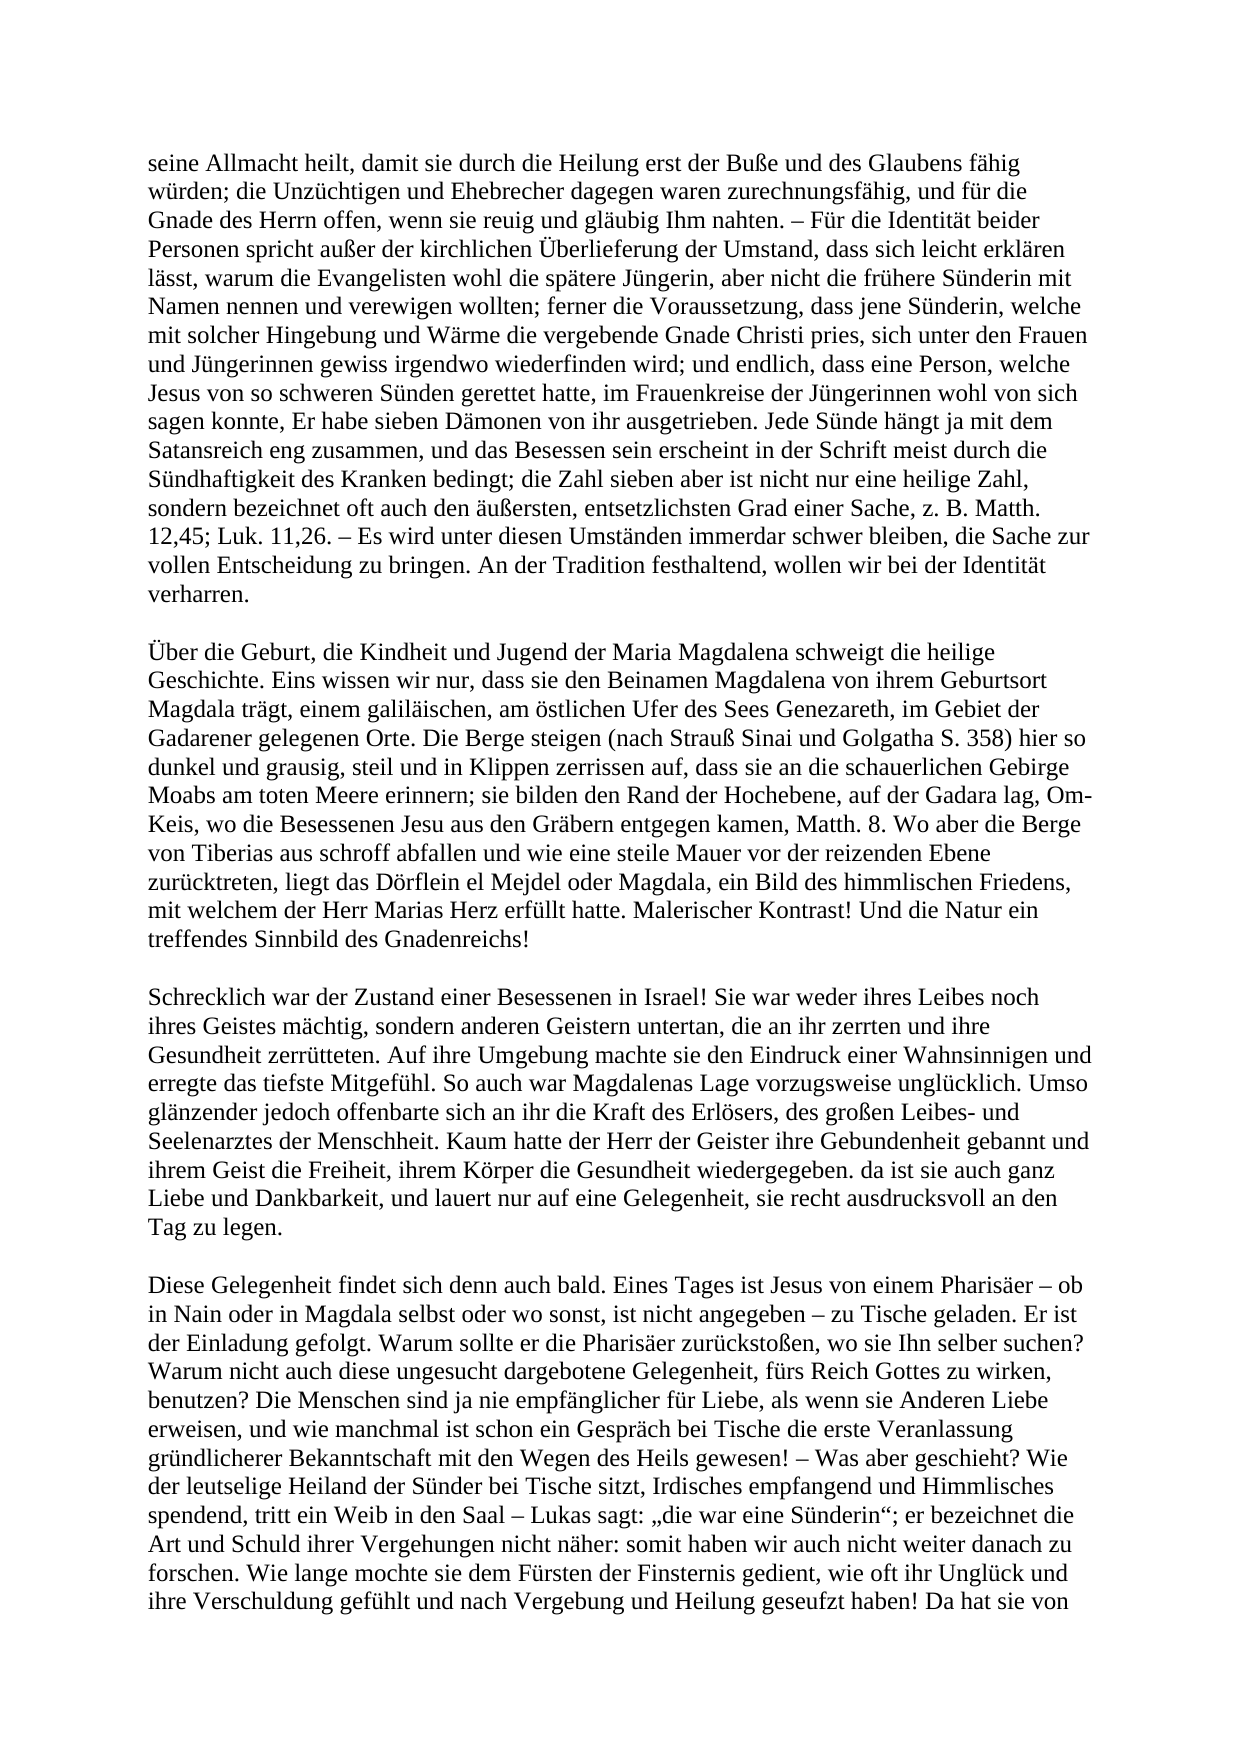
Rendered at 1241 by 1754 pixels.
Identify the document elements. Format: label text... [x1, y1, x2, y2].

text Schrecklich war der Zustand einer Besessenen in Israel! Sie war weder ihres Leibes noch ihres Geistes mächtig, sondern anderen Geistern untertan, die an ihr zerrten und ihre Gesundheit zerrütteten. Auf ihre Umgebung machte sie den Eindruck einer Wahnsinnigen und erregte das tiefste Mitgefühl. So auch war Magdalenas Lage vorzugsweise unglücklich. Umso glänzender jedoch offenbarte sich an ihr die Kraft des Erlösers, des großen Leibes- und Seelenarztes der Menschheit. Kaum hatte der Herr der Geister ihre Gebundenheit gebannt und ihrem Geist die Freiheit, ihrem Körper die Gesundheit wiedergegeben. da ist sie auch ganz Liebe und Dankbarkeit, und lauert nur auf eine Gelegenheit, sie recht ausdrucksvoll an den Tag zu legen. [148, 982, 1093, 1241]
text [148, 1270, 1093, 1615]
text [148, 148, 1093, 608]
text Über die Geburt, die Kindheit und Jugend der Maria Magdalena schweigt die heilige Geschichte. Eins wissen wir nur, dass sie den Beinamen Magdalena von ihrem Geburtsort Magdala trägt, einem galiläischen, am östlichen Ufer des Sees Genezareth, im Gebiet der Gadarener gelegenen Orte. Die Berge steigen (nach Strauß Sinai und Golgatha S. 358) hier so dunkel und grausig, steil und in Klippen zerrissen auf, dass sie an die schauerlichen Gebirge Moabs am toten Meere erinnern; sie bilden den Rand der Hochebene, auf der Gadara lag, Om-Keis, wo die Besessenen Jesu aus den Gräbern entgegen kamen, Matth. 8. Wo aber die Berge von Tiberias aus schroff abfallen und wie eine steile Mauer vor der reizenden Ebene zurücktreten, liegt das Dörflein el Mejdel oder Magdala, ein Bild des himmlischen Friedens, mit welchem der Herr Marias Herz erfüllt hatte. Malerischer Kontrast! Und die Natur ein treffendes Sinnbild des Gnadenreichs! [148, 637, 1093, 953]
